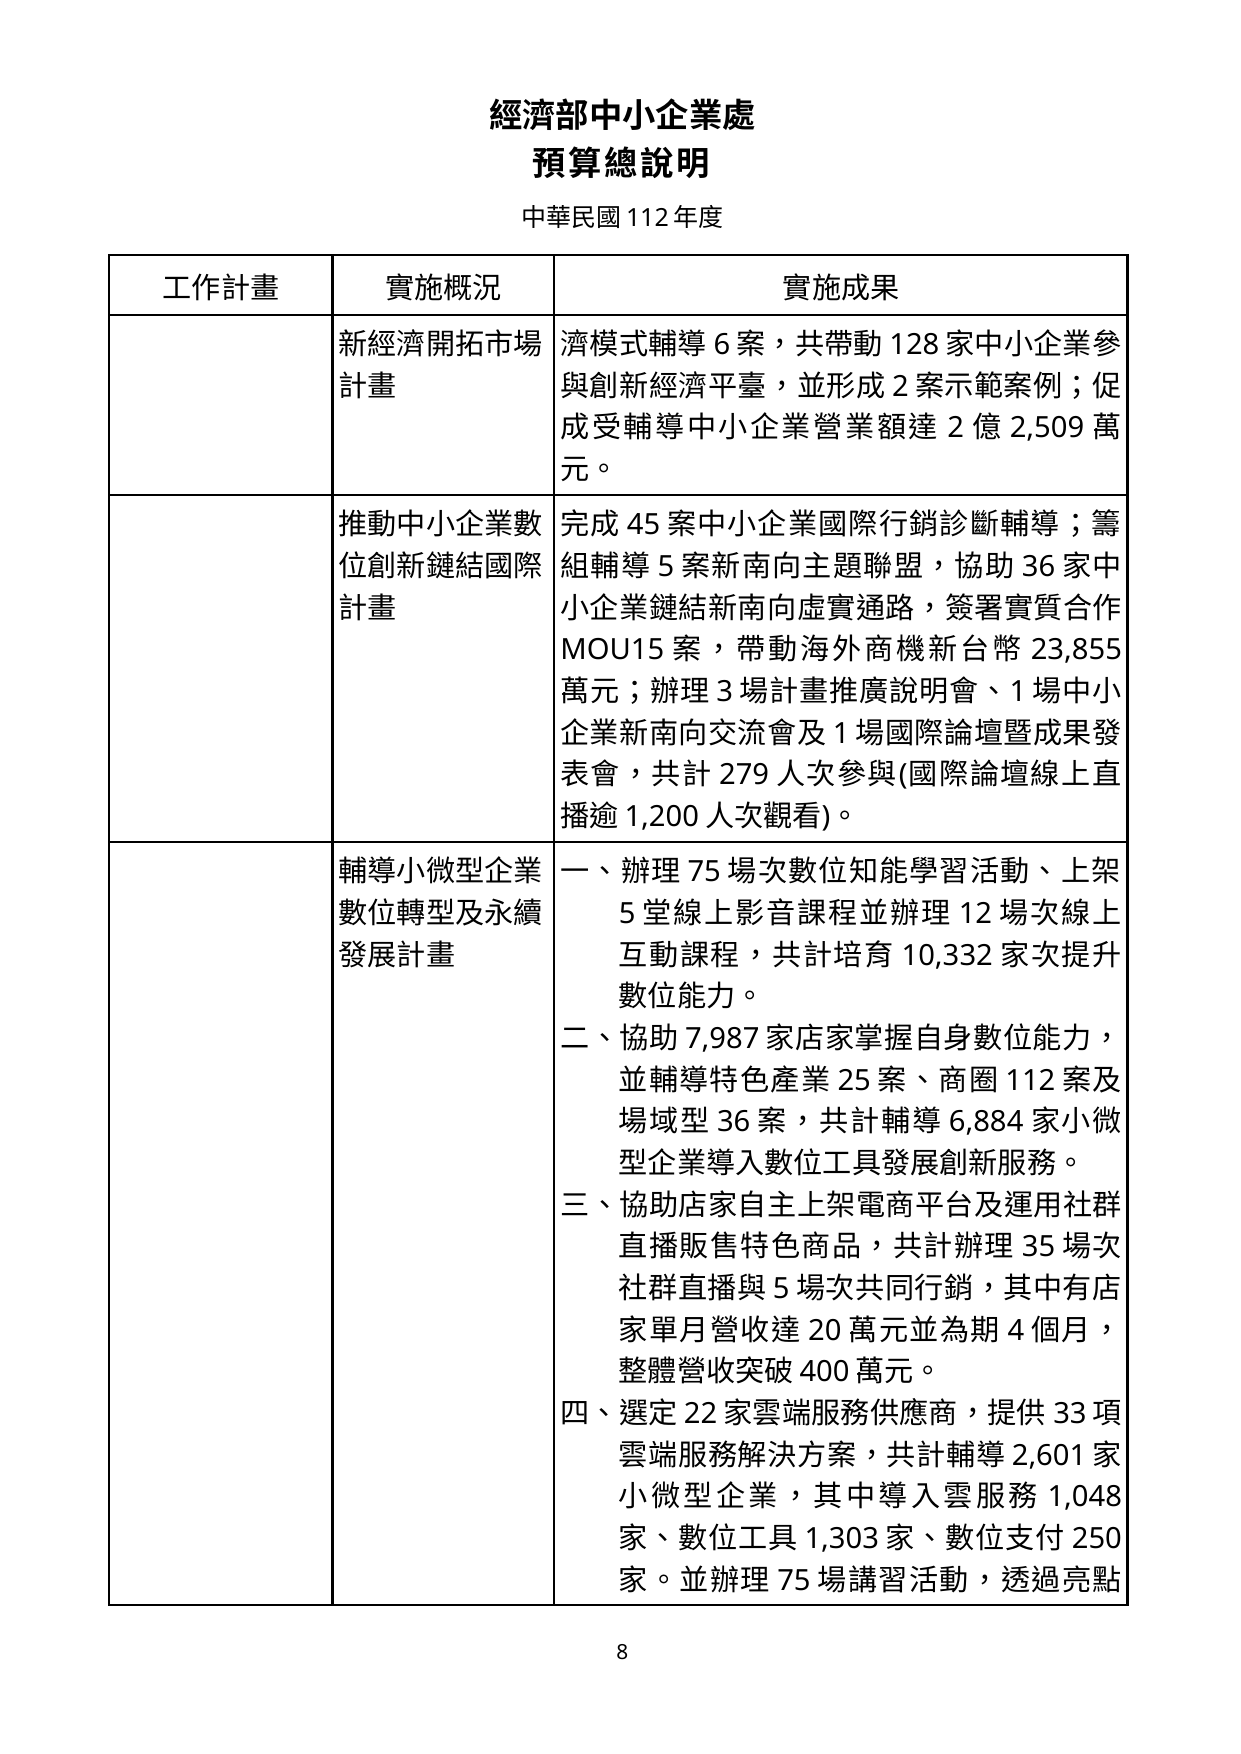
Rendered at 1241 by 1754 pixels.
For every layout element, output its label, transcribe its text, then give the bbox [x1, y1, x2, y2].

table_header 實施概況 [334, 256, 553, 313]
table_header 實施成果 [555, 256, 1126, 313]
table_cell [110, 496, 331, 841]
table_cell 輔導小微型企業數位轉型及永續發展計畫 [334, 843, 553, 1604]
table_cell [110, 843, 331, 1604]
table_cell 推動中小企業數位創新鏈結國際計畫 [334, 496, 553, 841]
table_header 工作計畫 [110, 256, 331, 313]
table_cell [555, 843, 1126, 1604]
table_cell 推動中小企業創新經濟開拓市場計畫 [334, 316, 553, 494]
table_cell 完成45案中小企業國際行銷診斷輔導；籌組輔導5案新南向主題聯盟，協助36家中小企業鏈結新南向虛實通路，簽署實質合作MOU15案，帶動海外商機新台幣23,855萬元；辦理3場計畫推廣說明會、1場中小企業新南向交流會及1場國際論壇暨成果發表會，共計279人次參與(國際論壇線上直播逾1,200人次觀看)。 [555, 496, 1126, 841]
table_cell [555, 316, 1126, 494]
table_cell [110, 316, 331, 494]
